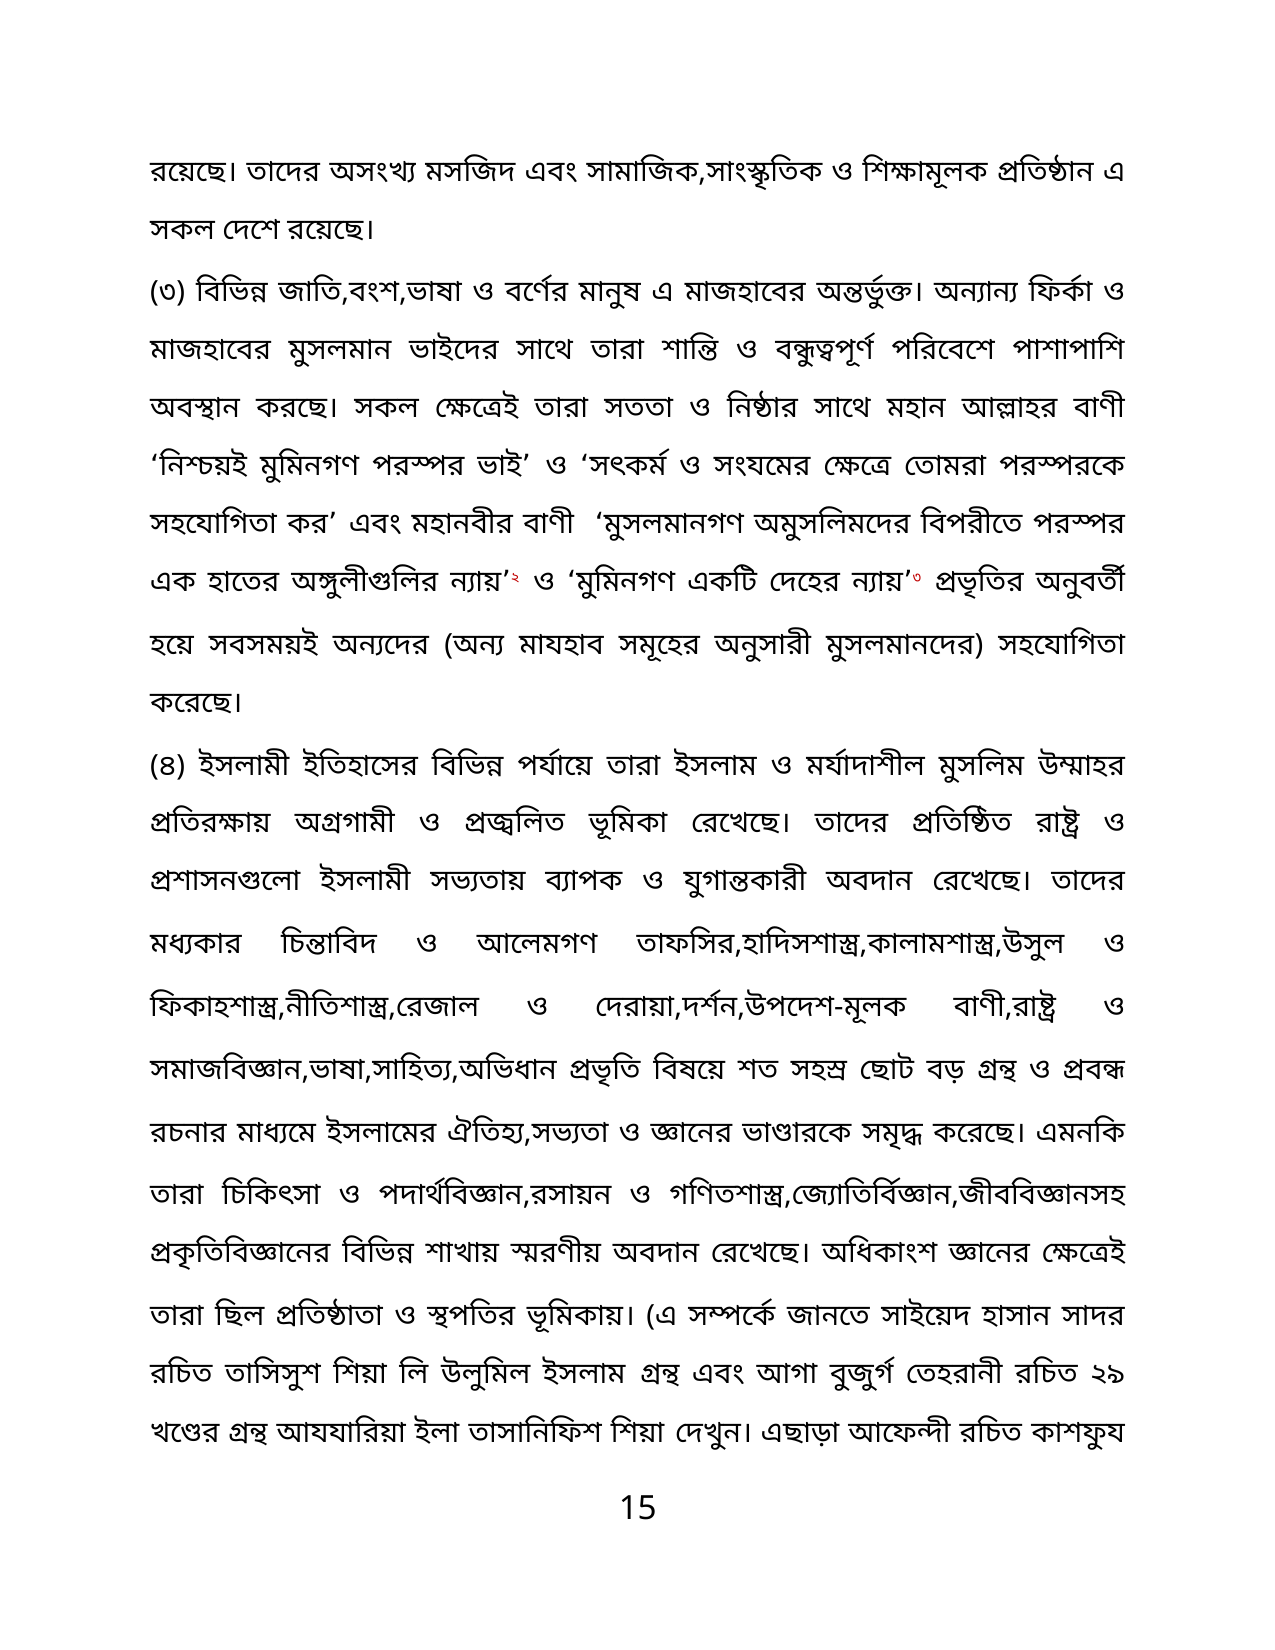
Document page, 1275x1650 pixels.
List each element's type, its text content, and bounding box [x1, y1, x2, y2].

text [150, 150, 1125, 251]
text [150, 744, 1125, 1454]
text (৩) বিভিন্ন জাতি,বংশ,ভাষা ও বর্ণের মানুষ এ মাজহাবের অন্তর্ভুক্ত। অন্যান্য ফির্কা ও মাজহাবের মুসলমান ভাইদের সাথে তারা শান্তি ও বন্ধুত্বপূর্ণ পরিবেশে পাশাপাশি অবস্থান করছে। সকল ক্ষেত্রেই তারা সততা ও নিষ্ঠার সাথে মহান আল্লাহর বাণী ‘নিশ্চয়ই মুমিনগণ পরস্পর ভাই’ ও ‘সৎকর্ম ও সংযমের ক্ষেত্রে তোমরা পরস্পরকে সহযোগিতা কর’ এবং মহানবীর বাণী ‘মুসলমানগণ অমুসলিমদের বিপরীতে পরস্পর এক হাতের অঙ্গুলীগুলির ন্যায়’২ ও ‘মুমিনগণ একটি দেহের ন্যায়’৩ প্রভৃতির অনুবর্তী হয়ে সবসময়ই অন্যদের (অন্য মাযহাব সমূহের অনুসারী মুসলমানদের) সহযোগিতা করেছে। [150, 270, 1125, 724]
